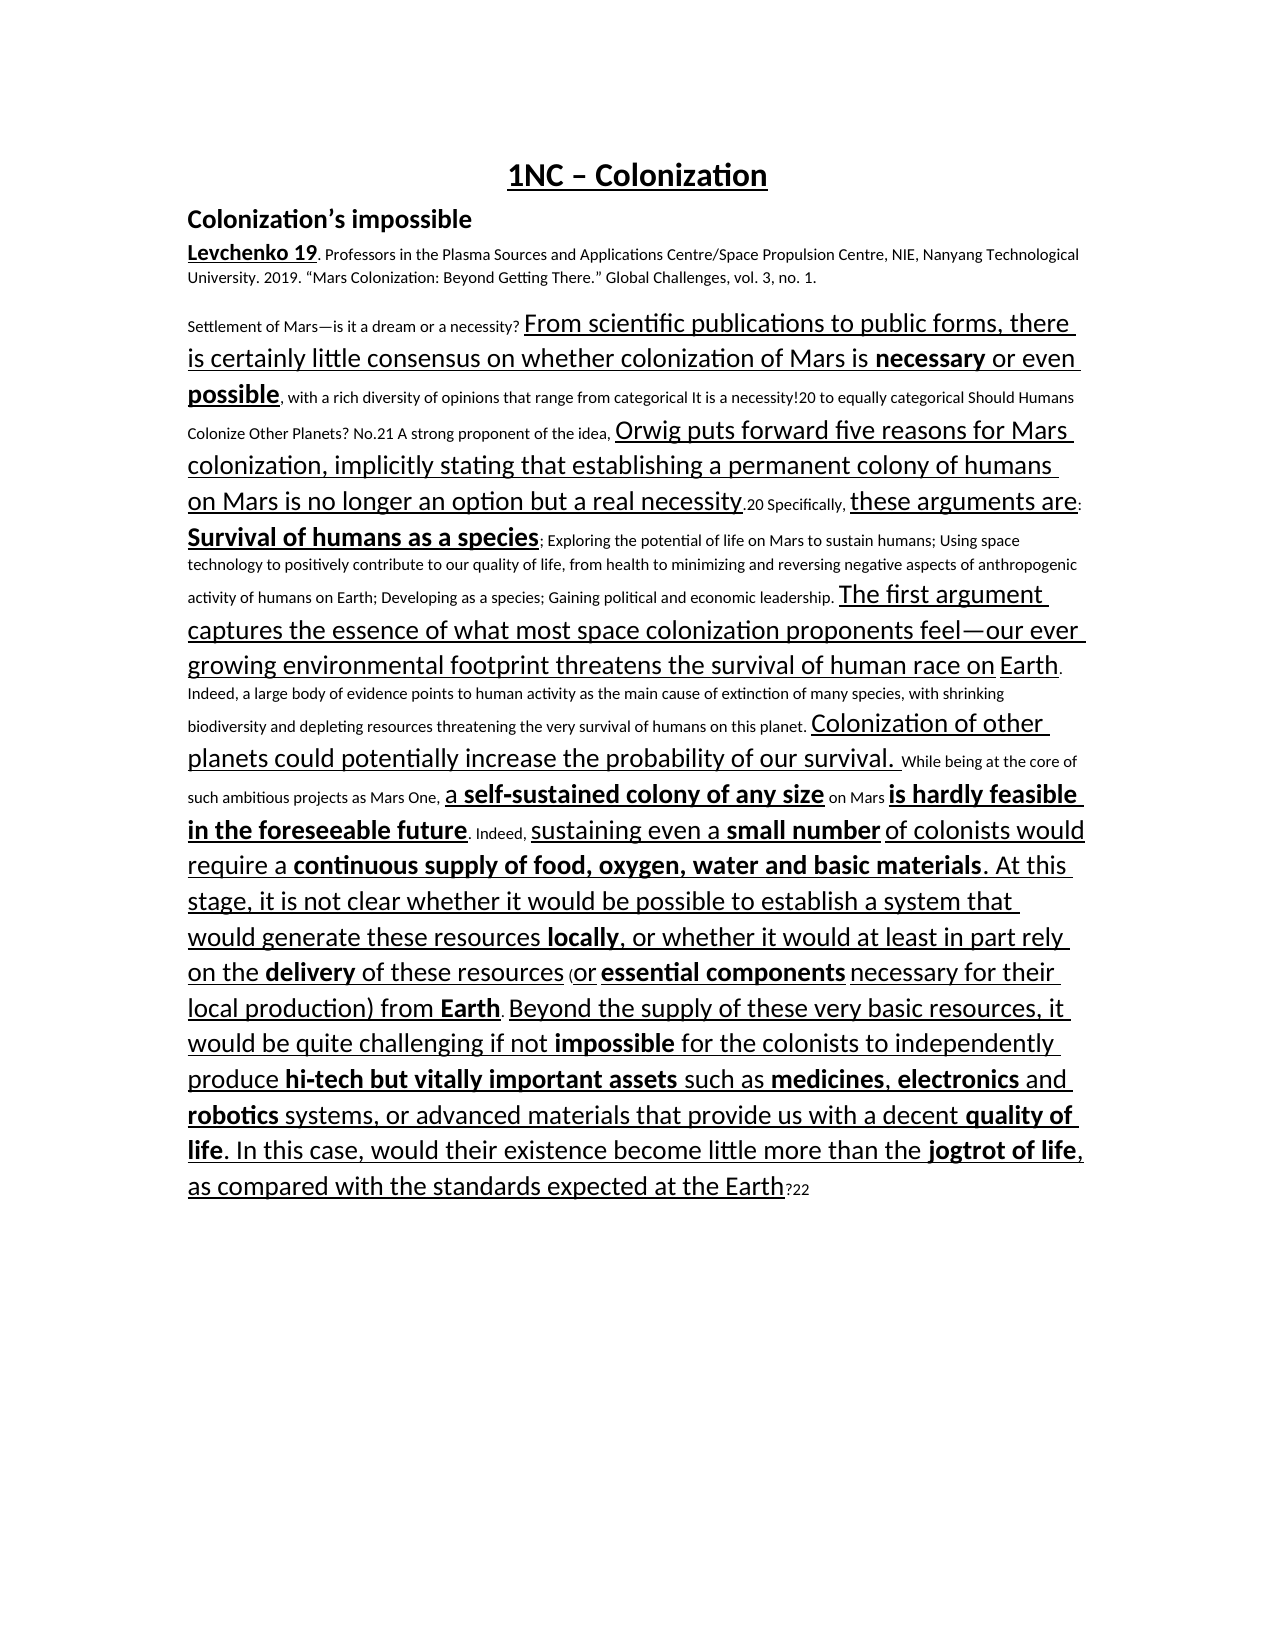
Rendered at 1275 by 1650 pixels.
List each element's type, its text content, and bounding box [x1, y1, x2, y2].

text Settlement of Mars—is it a dream or a necessity? From scientific publications to public forms, there is certainly little consensus on whether colonization of Mars is necessary or even possible, with a rich diversity of opinions that range from categorical It is a necessity!20 to equally categorical Should Humans Colonize Other Planets? No.21 A strong proponent of the idea, Orwig puts forward five reasons for Mars colonization, implicitly stating that establishing a permanent colony of humans on Mars is no longer an option but a real necessity.20 Specifically, these arguments are: Survival of humans as a species; Exploring the potential of life on Mars to sustain humans; Using space technology to positively contribute to our quality of life, from health to minimizing and reversing negative aspects of anthropogenic activity of humans on Earth; Developing as a species; Gaining political and economic leadership. The first argument captures the essence of what most space colonization proponents feel—our ever growing environmental footprint threatens the survival of human race on Earth. Indeed, a large body of evidence points to human activity as the main cause of extinction of many species, with shrinking biodiversity and depleting resources threatening the very survival of humans on this planet. Colonization of other planets could potentially increase the probability of our survival. While being at the core of such ambitious projects as Mars One, a self‐sustained colony of any size on Mars is hardly feasible in the foreseeable future. Indeed, sustaining even a small number of colonists would require a continuous supply of food, oxygen, water and basic materials. At this stage, it is not clear whether it would be possible to establish a system that would generate these resources locally, or whether it would at least in part rely on the delivery of these resources (or essential components necessary for their local production) from Earth. Beyond the supply of these very basic resources, it would be quite challenging if not impossible for the colonists to independently produce hi‐tech but vitally important assets such as medicines, electronics and robotics systems, or advanced materials that provide us with a decent quality of life. In this case, would their existence become little more than the jogtrot of life, as compared with the standards expected at the Earth?22 [187, 306, 1087, 1202]
text Levchenko 19. Professors in the Plasma Sources and Applications Centre/Space Propulsion Centre, NIE, Nanyang Technological University. 2019. “Mars Colonization: Beyond Getting There.” Global Challenges, vol. 3, no. 1. [187, 238, 1087, 288]
subtitle 1NC – Colonization [187, 154, 1087, 195]
subtitle Colonization’s impossible [187, 202, 1087, 235]
